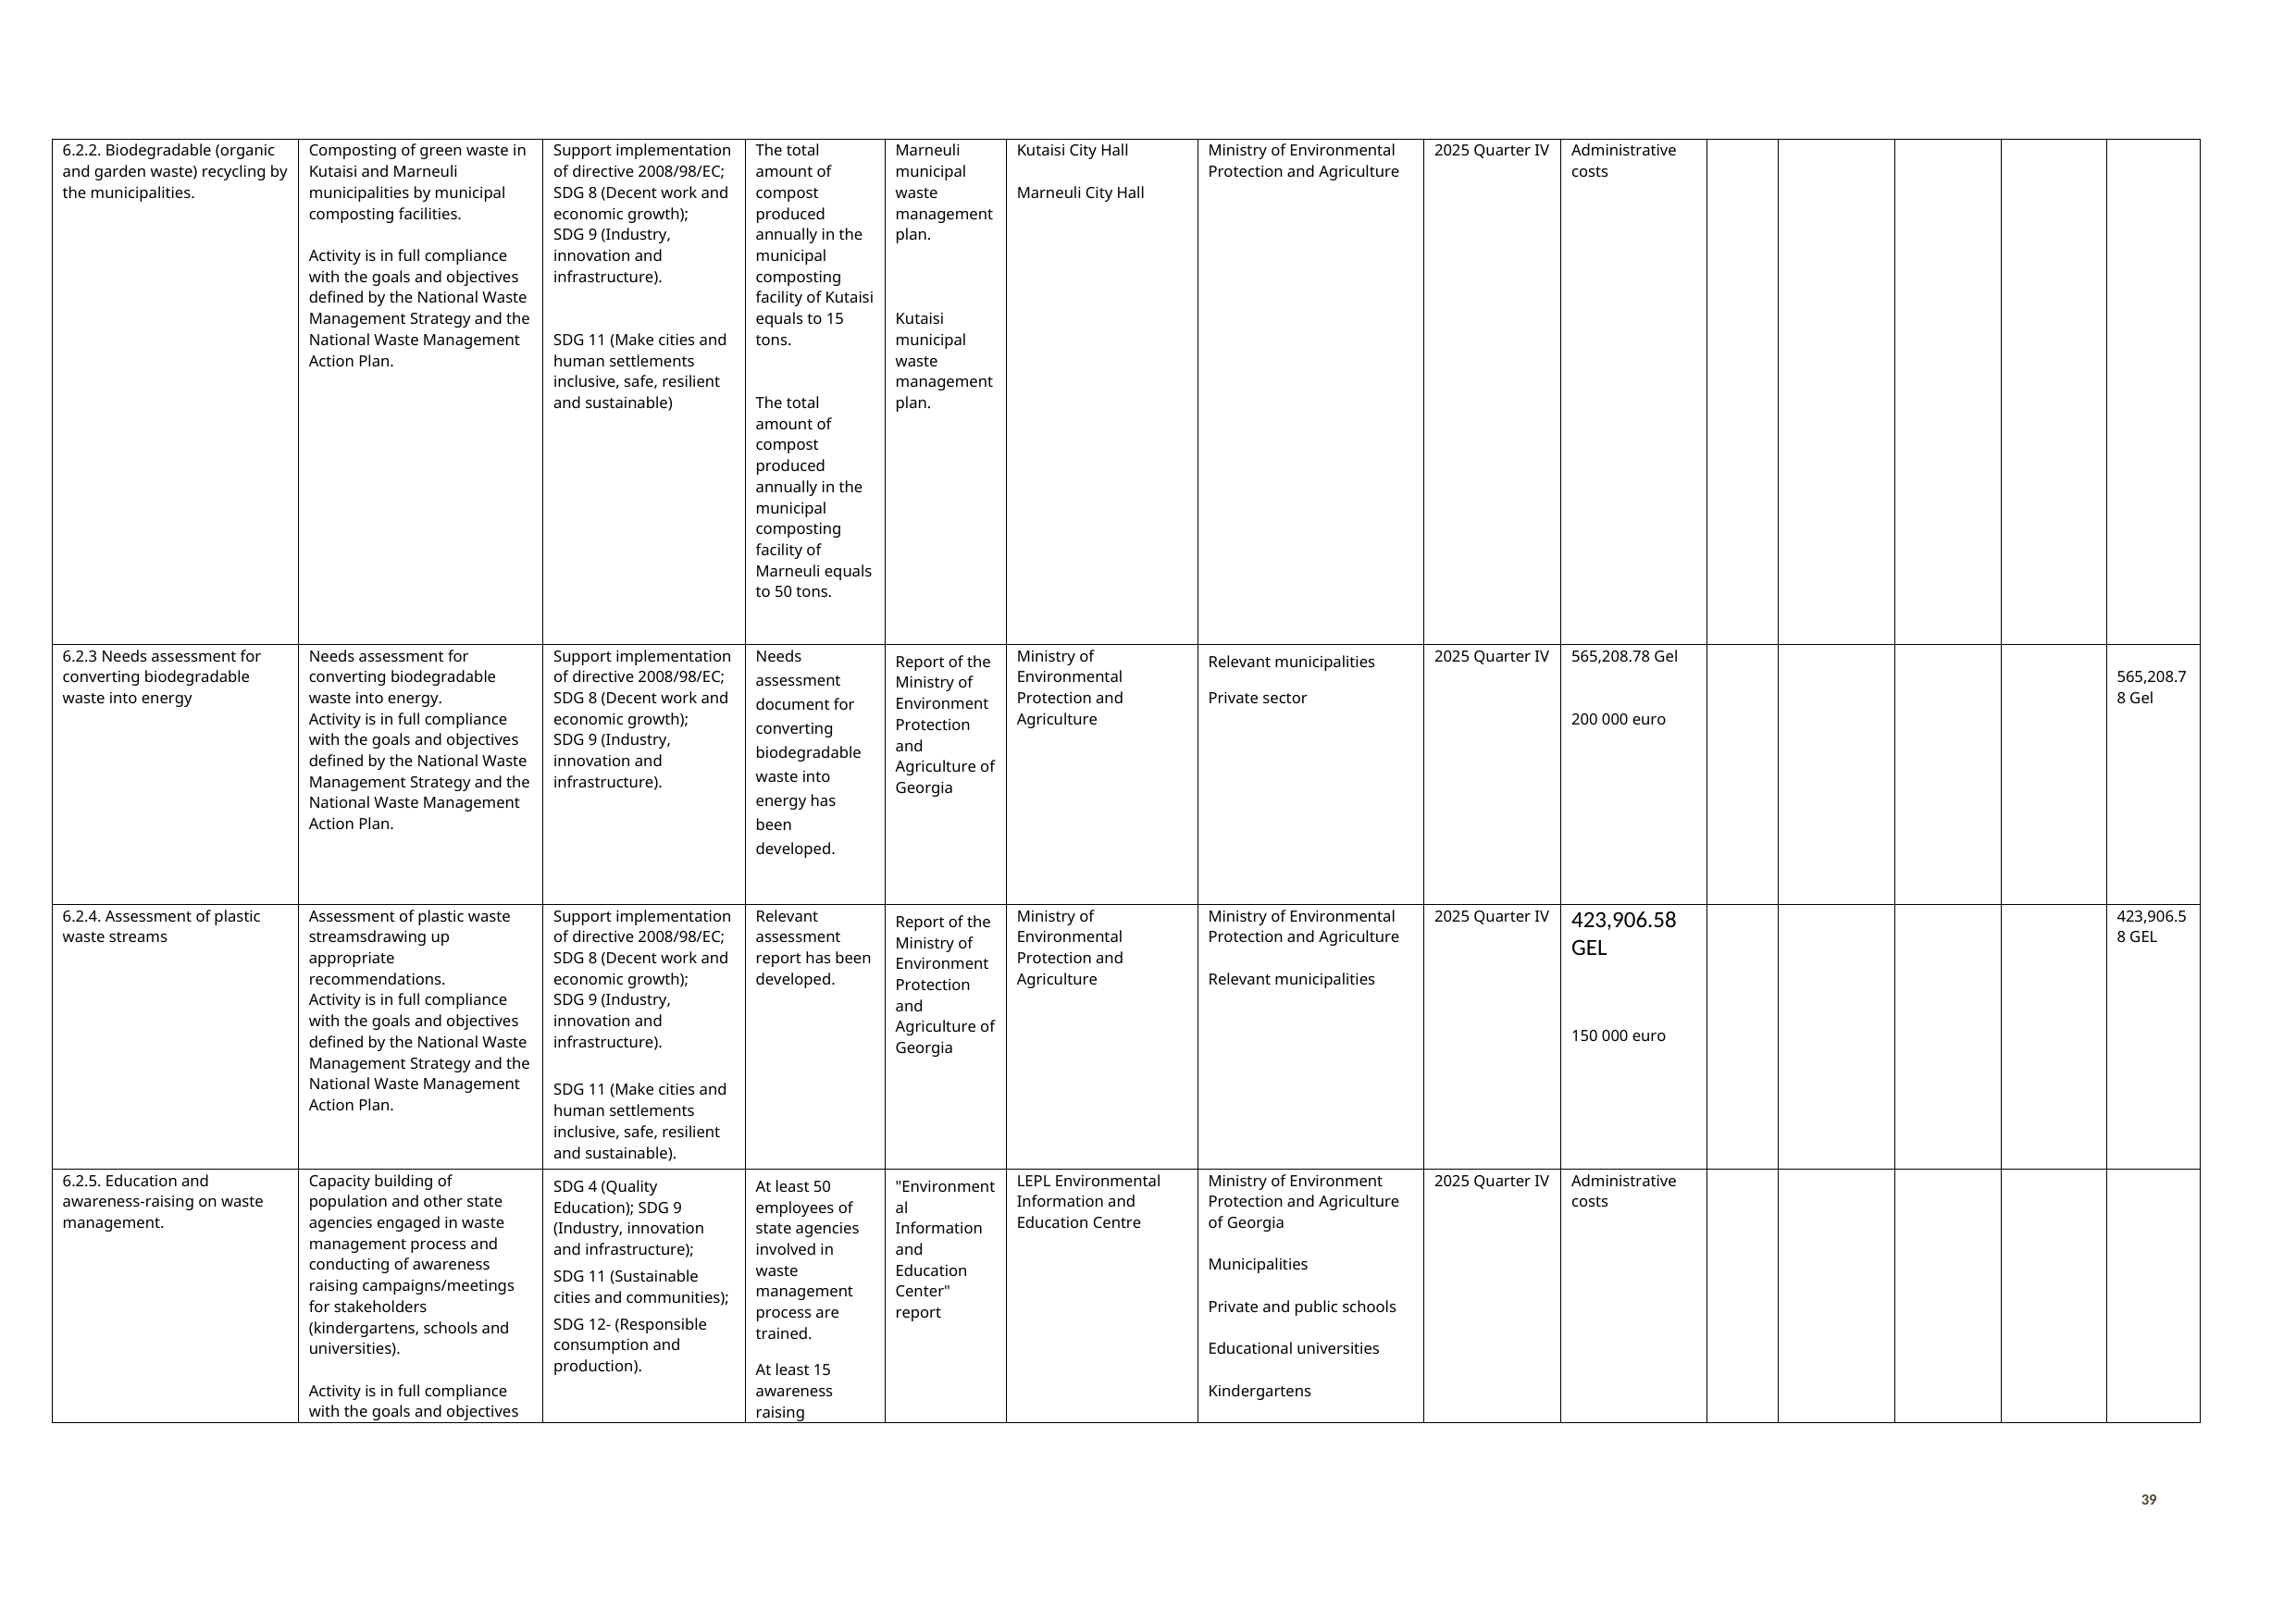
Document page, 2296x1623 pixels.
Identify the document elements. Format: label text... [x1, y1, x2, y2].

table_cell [543, 1170, 745, 1422]
table_cell [2107, 140, 2200, 644]
table_cell 200 000 euro [1561, 645, 1706, 904]
table_cell Composting of green waste in Kutaisi and Marneuli municipalities by municipal composting facilities. Activity is in full compliance with the goals and objectives defined by the National Waste Management Strategy and the National Waste Management Action Plan. [299, 140, 542, 644]
table_cell 6.2.2. Biodegradable (organic and garden waste) recycling by the municipalities. [53, 140, 298, 644]
table_cell Administrative costs [1561, 140, 1706, 644]
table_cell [746, 1170, 885, 1422]
table_cell Report of the Ministry of Environment Protection and Agriculture of Georgia [886, 645, 1006, 904]
table_cell [1895, 645, 2001, 904]
table_cell 2025 Quarter IV [1424, 905, 1560, 1169]
table_cell Ministry of Environmental Protection and Agriculture [1007, 645, 1198, 904]
table_cell Ministry of Environmental Protection and Agriculture [1198, 140, 1423, 644]
table_cell [1895, 1170, 2001, 1422]
table_cell 6.2.4. Assessment of plastic waste streams [53, 905, 298, 1169]
table_cell 6.2.3 Needs assessment for converting biodegradable waste into energy [53, 645, 298, 904]
table_cell 423,906.58 GEL [2107, 905, 2200, 1169]
table_cell Support implementation of directive 2008/98/EC; SDG 8 (Decent work and economic growth); SDG 9 (Industry, innovation and infrastructure). SDG 11 (Make cities and human settlements inclusive, safe, resilient and sustainable) [543, 140, 745, 644]
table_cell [53, 1170, 298, 1422]
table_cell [1561, 1170, 1706, 1422]
table_cell Relevant assessment report has been developed. [746, 905, 885, 1169]
table_cell [1707, 905, 1778, 1169]
table_cell The total amount of compost produced annually in the municipal composting facility of Kutaisi equals to 15 tons. The total amount of compost produced annually in the municipal composting facility of Marneuli equals to 50 tons. [746, 140, 885, 644]
table_cell Needs assessment document for converting biodegradable waste into energy has been developed. [746, 645, 885, 904]
table_cell [1779, 140, 1894, 644]
table_cell Ministry of Environmental Protection and Agriculture [1007, 905, 1198, 1169]
table_cell [1895, 905, 2001, 1169]
table_cell Support implementation of directive 2008/98/EC; SDG 8 (Decent work and economic growth); SDG 9 (Industry, innovation and infrastructure). SDG 11 (Make cities and human settlements inclusive, safe, resilient and sustainable). [543, 905, 745, 1169]
table_cell Needs assessment for converting biodegradable waste into energy. Activity is in full compliance with the goals and objectives defined by the National Waste Management Strategy and the National Waste Management Action Plan. [299, 645, 542, 904]
table_cell [1707, 140, 1778, 644]
table_cell Kutaisi City Hall Marneuli City Hall [1007, 140, 1198, 644]
table_cell [1895, 140, 2001, 644]
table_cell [1007, 1170, 1198, 1422]
table_cell [1707, 1170, 1778, 1422]
table_cell 2025 Quarter IV [1424, 645, 1560, 904]
table_cell [2107, 1170, 2200, 1422]
table_cell [1779, 905, 1894, 1169]
table_cell Marneuli municipal waste management plan. Kutaisi municipal waste management plan. [886, 140, 1006, 644]
table_cell Report of the Ministry of Environment Protection and Agriculture of Georgia [886, 905, 1006, 1169]
table_cell [1561, 905, 1706, 1169]
table_cell 2025 Quarter IV [1424, 140, 1560, 644]
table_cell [299, 1170, 542, 1422]
table_cell [2002, 1170, 2106, 1422]
table_cell [1707, 645, 1778, 904]
table_cell [2002, 645, 2106, 904]
table_cell Ministry of Environmental Protection and Agriculture Relevant municipalities [1198, 905, 1423, 1169]
table_cell Assessment of plastic waste streamsdrawing up appropriate recommendations. Activity is in full compliance with the goals and objectives defined by the National Waste Management Strategy and the National Waste Management Action Plan. [299, 905, 542, 1169]
table_cell 2025 Quarter IV [1424, 1170, 1560, 1422]
table_cell Support implementation of directive 2008/98/EC; SDG 8 (Decent work and economic growth); SDG 9 (Industry, innovation and infrastructure). [543, 645, 745, 904]
table_cell [2002, 140, 2106, 644]
table_cell [1779, 645, 1894, 904]
table_cell Relevant municipalities Private sector [1198, 645, 1423, 904]
table_cell [1779, 1170, 1894, 1422]
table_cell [1198, 1170, 1423, 1422]
table_cell [2107, 645, 2200, 904]
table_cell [886, 1170, 1006, 1422]
table_cell [2002, 905, 2106, 1169]
